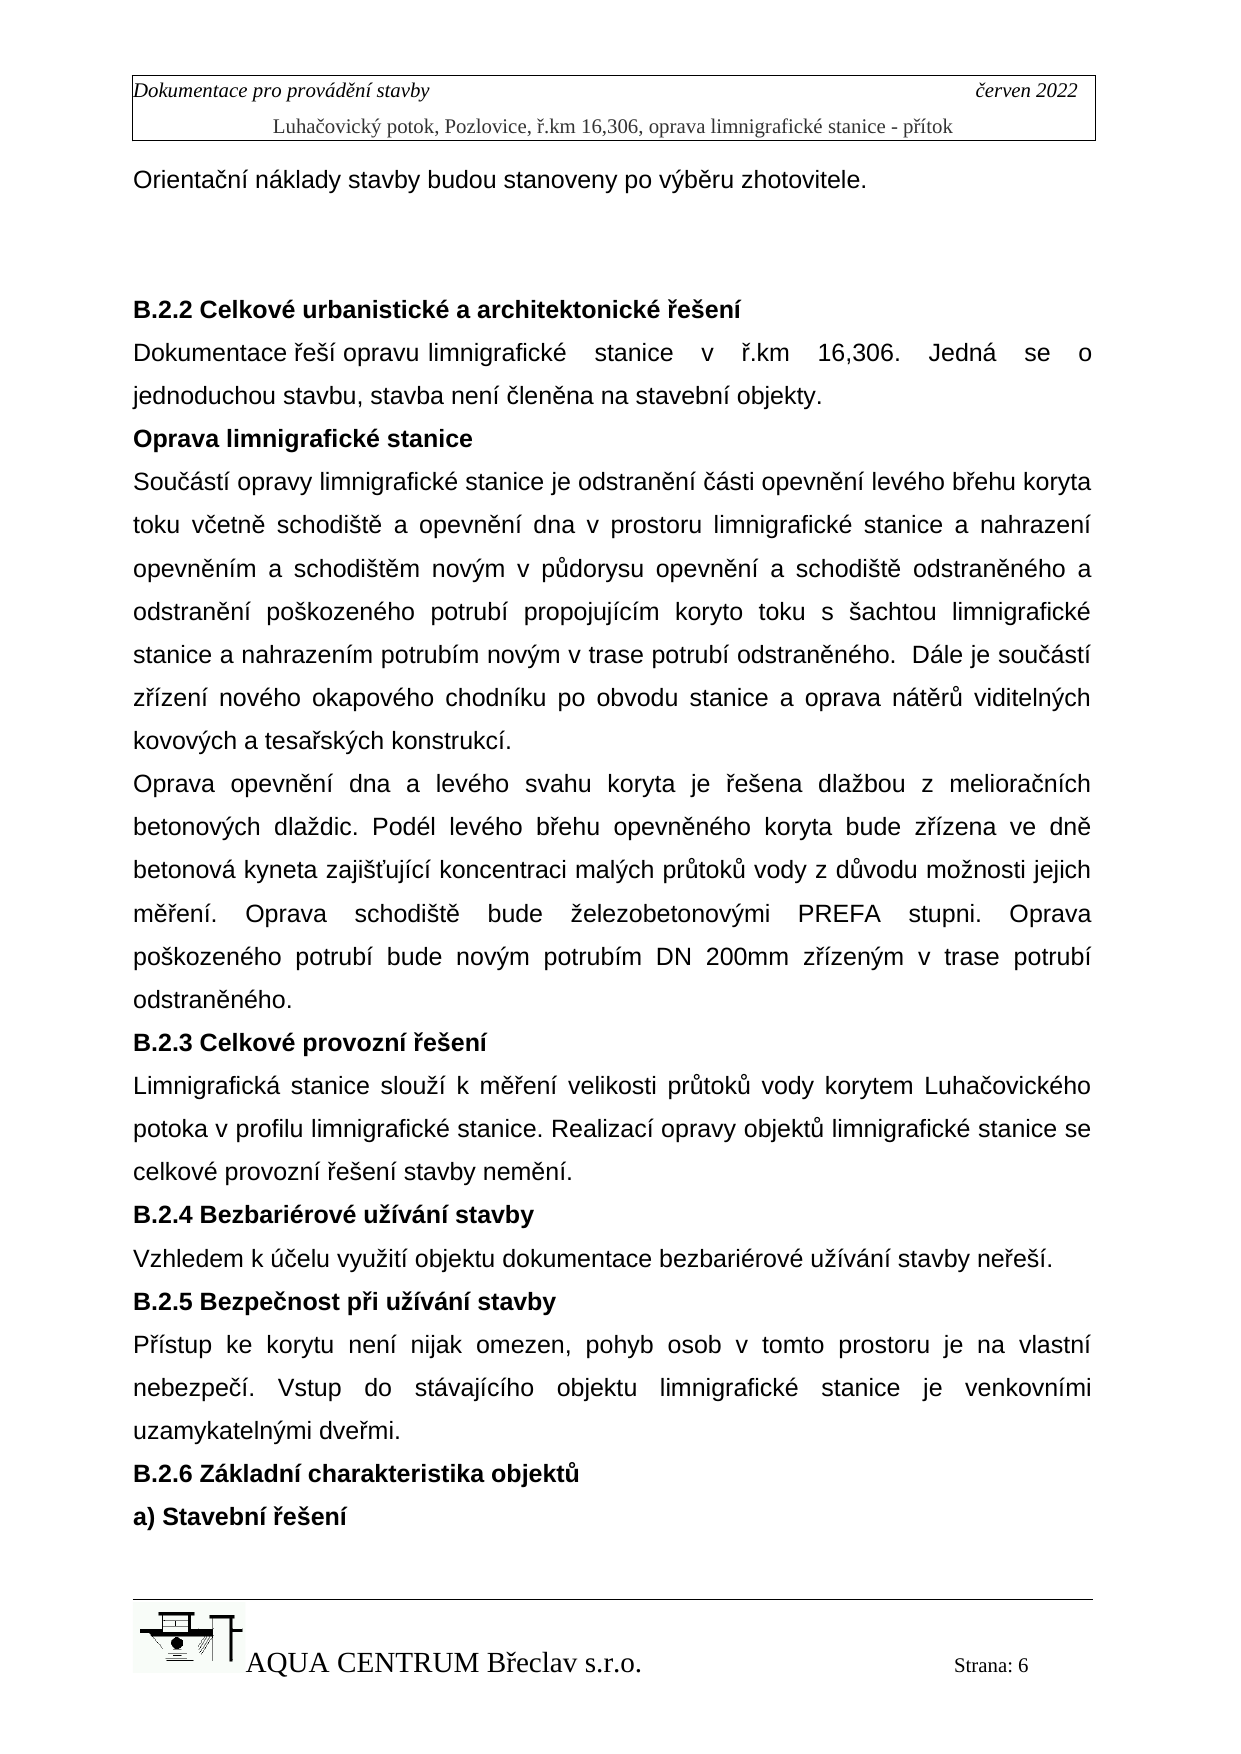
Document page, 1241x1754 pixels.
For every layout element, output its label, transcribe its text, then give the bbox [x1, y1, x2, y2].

text Limnigrafická stanice slouží k měření velikosti průtoků vody korytem Luhačovického potoka v profilu limnigrafické stanice. Realizací opravy objektů limnigrafické stanice se celkové provozní řešení stavby nemění. [133, 1071, 1093, 1186]
picture [132, 1602, 246, 1673]
text B.2.3 Celkové provozní řešení [133, 1028, 1093, 1057]
text Součástí opravy limnigrafické stanice je odstranění části opevnění levého břehu koryta toku včetně schodiště a opevnění dna v prostoru limnigrafické stanice a nahrazení opevněním a schodištěm novým v půdorysu opevnění a schodiště odstraněného a odstranění poškozeného potrubí propojujícím koryto toku s šachtou limnigrafické stanice a nahrazením potrubím novým v trase potrubí odstraněného. Dále je součástí zřízení nového okapového chodníku po obvodu stanice a oprava nátěrů viditelných kovových a tesařských konstrukcí. [133, 467, 1093, 755]
text B.2.6 Základní charakteristika objektů [133, 1459, 1093, 1488]
text Dokumentace řeší opravu limnigrafické stanice v ř.km 16,306. Jedná se o jednoduchou stavbu, stavba není členěna na stavební objekty. [133, 338, 1093, 410]
text B.2.5 Bezpečnost při užívání stavby [133, 1287, 1093, 1315]
text a) Stavební řešení [133, 1502, 1093, 1531]
text Oprava opevnění dna a levého svahu koryta je řešena dlažbou z melioračních betonových dlaždic. Podél levého břehu opevněného koryta bude zřízena ve dně betonová kyneta zajišťující koncentraci malých průtoků vody z důvodu možnosti jejich měření. Oprava schodiště bude železobetonovými PREFA stupni. Oprava poškozeného potrubí bude novým potrubím DN 200mm zřízeným v trase potrubí odstraněného. [133, 769, 1093, 1013]
text B.2.4 Bezbariérové užívání stavby [133, 1200, 1093, 1229]
text Přístup ke korytu není nijak omezen, pohyb osob v tomto prostoru je na vlastní nebezpečí. Vstup do stávajícího objektu limnigrafické stanice je venkovními uzamykatelnými dveřmi. [133, 1330, 1093, 1445]
text Oprava limnigrafické stanice [133, 424, 1093, 453]
text Vzhledem k účelu využití objektu dokumentace bezbariérové užívání stavby neřeší. [133, 1243, 1093, 1272]
text B.2.2 Celkové urbanistické a architektonické řešení [133, 295, 1093, 323]
text Orientační náklady stavby budou stanoveny po výběru zhotovitele. [133, 165, 1093, 194]
